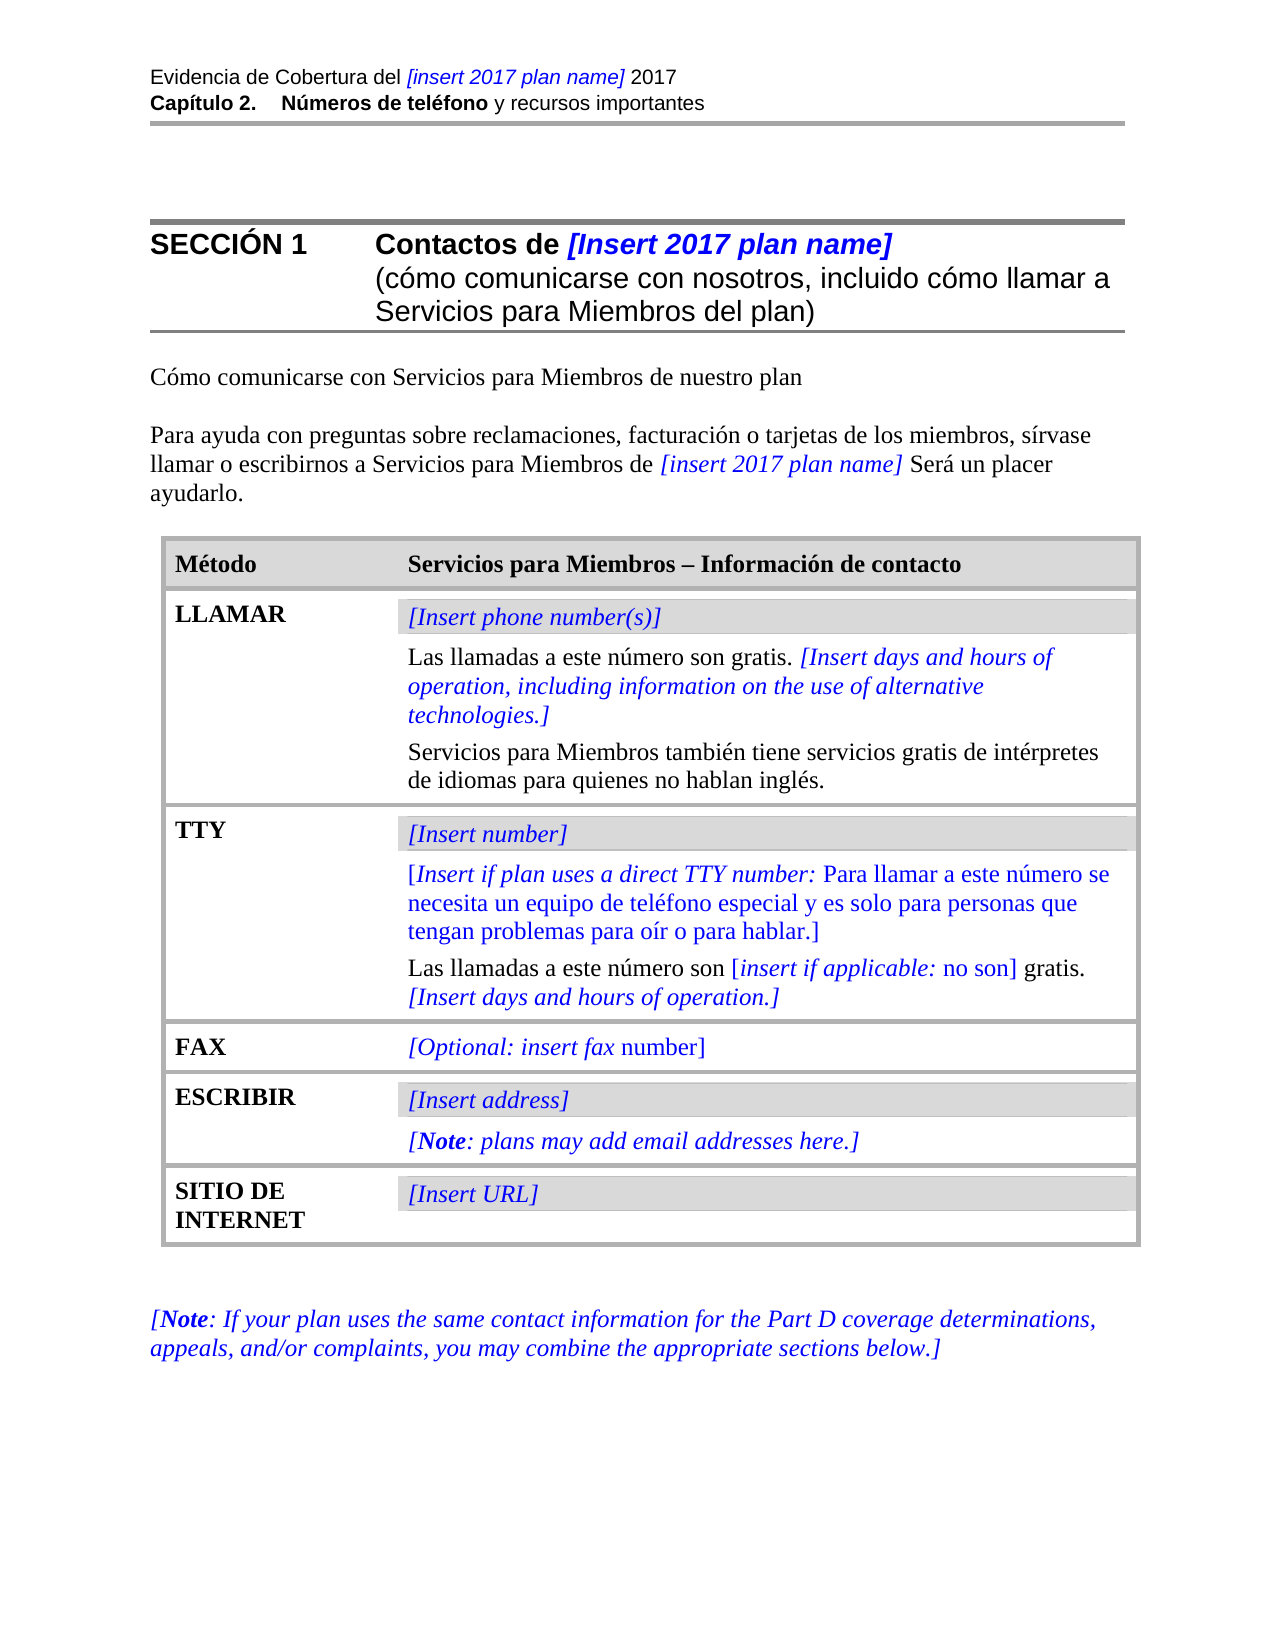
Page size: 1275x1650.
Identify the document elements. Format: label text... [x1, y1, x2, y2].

subtitle SECCIÓN 1 Contactos de [Insert 2017 plan name] (cómo comunicarse con nosotros, incluido cómo llamar a Servicios para Miembros del plan) [150, 225, 1125, 330]
text Para ayuda con preguntas sobre reclamaciones, facturación o tarjetas de los miembros, sírvase llamar o escribirnos a Servicios para Miembros de [insert 2017 plan name] Será un placer ayudarlo. [150, 420, 1125, 507]
table_header Servicios para Miembros – Información de contacto [396, 541, 1136, 586]
table_cell [Insert number] [Insert if plan uses a direct TTY number: Para llamar a este número se necesita un equipo de teléfono especial y es solo para personas que tengan problemas para oír o para hablar.] Las llamadas a este número son [insert if applicable: no son] gratis. [Insert days and hours of operation.] [396, 807, 1136, 1019]
text Cómo comunicarse con Servicios para Miembros de nuestro plan [150, 362, 1125, 391]
table_cell [Optional: insert fax number] [396, 1024, 1136, 1069]
table_cell ESCRIBIR [166, 1074, 396, 1163]
table_cell LLAMAR [166, 591, 396, 803]
table_cell [Insert URL] [396, 1168, 1136, 1242]
table_cell TTY [166, 807, 396, 1019]
table_header Método [166, 541, 396, 586]
text [Note: If your plan uses the same contact information for the Part D coverage determinations, appeals, and/or complaints, you may combine the appropriate sections below.] [150, 1304, 1125, 1362]
table_cell FAX [166, 1024, 396, 1069]
table_cell [Insert phone number(s)] Las llamadas a este número son gratis. [Insert days and hours of operation, including information on the use of alternative technologies.] Servicios para Miembros también tiene servicios gratis de intérpretes de idiomas para quienes no hablan inglés. [396, 591, 1136, 803]
table_cell SITIO DE INTERNET [166, 1168, 396, 1242]
table_cell [Insert address] [Note: plans may add email addresses here.] [396, 1074, 1136, 1163]
